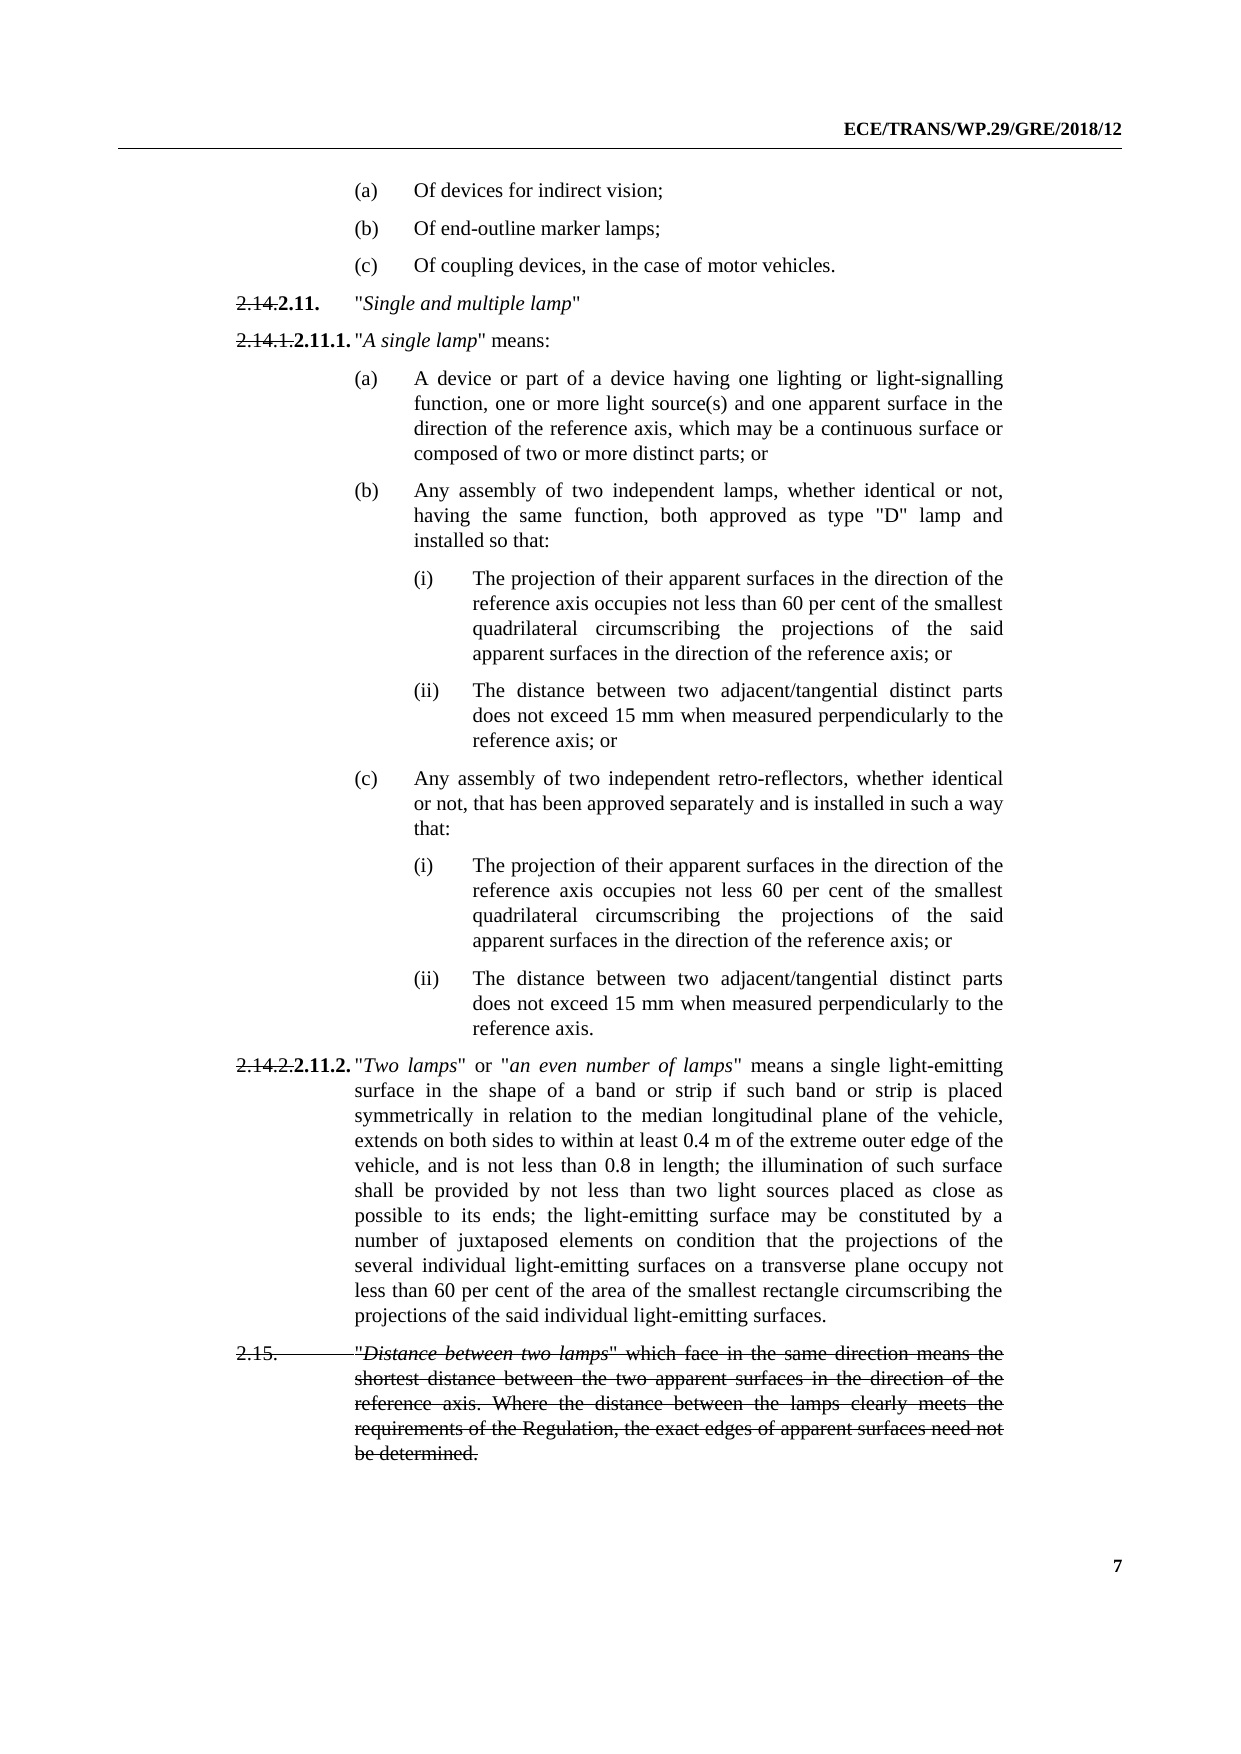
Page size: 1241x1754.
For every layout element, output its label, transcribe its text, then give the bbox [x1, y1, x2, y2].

text (a) A device or part of a device having one lighting or light-signalling function, one or more light source(s) and one apparent surface in the direction of the reference axis, which may be a continuous surface or composed of two or more distinct parts; or [354, 365, 1004, 465]
text (i) The projection of their apparent surfaces in the direction of the reference axis occupies not less than 60 per cent of the smallest quadrilateral circumscribing the projections of the said apparent surfaces in the direction of the reference axis; or [413, 565, 1004, 665]
text (a) Of devices for indirect vision; [354, 177, 1004, 202]
text (c) Any assembly of two independent retro-reflectors, whether identical or not, that has been approved separately and is installed in such a way that: [354, 765, 1004, 840]
text (ii) The distance between two adjacent/tangential distinct parts does not exceed 15 mm when measured perpendicularly to the reference axis; or [413, 677, 1004, 752]
text 2.14.2.11. "Single and multiple lamp" [236, 290, 1004, 315]
text 2.14.2.2.11.2. "Two lamps" or "an even number of lamps" means a single light-emitting surface in the shape of a band or strip if such band or strip is placed symmetrically in relation to the median longitudinal plane of the vehicle, extends on both sides to within at least 0.4 m of the extreme outer edge of the vehicle, and is not less than 0.8 in length; the illumination of such surface shall be provided by not less than two light sources placed as close as possible to its ends; the light-emitting surface may be constituted by a number of juxtaposed elements on condition that the projections of the several individual light-emitting surfaces on a transverse plane occupy not less than 60 per cent of the area of the smallest rectangle circumscribing the projections of the said individual light-emitting surfaces. [236, 1052, 1004, 1327]
text (ii) The distance between two adjacent/tangential distinct parts does not exceed 15 mm when measured perpendicularly to the reference axis. [413, 965, 1004, 1040]
text (i) The projection of their apparent surfaces in the direction of the reference axis occupies not less 60 per cent of the smallest quadrilateral circumscribing the projections of the said apparent surfaces in the direction of the reference axis; or [413, 852, 1004, 952]
text (b) Any assembly of two independent lamps, whether identical or not, having the same function, both approved as type "D" lamp and installed so that: [354, 477, 1004, 552]
text (c) Of coupling devices, in the case of motor vehicles. [354, 252, 1004, 277]
text 2.15. "Distance between two lamps" which face in the same direction means the shortest distance between the two apparent surfaces in the direction of the reference axis. Where the distance between the lamps clearly meets the requirements of the Regulation, the exact edges of apparent surfaces need not be determined. [236, 1355, 1004, 1465]
text (b) Of end-outline marker lamps; [354, 215, 1004, 240]
text 2.14.1.2.11.1. "A single lamp" means: [236, 327, 1004, 352]
